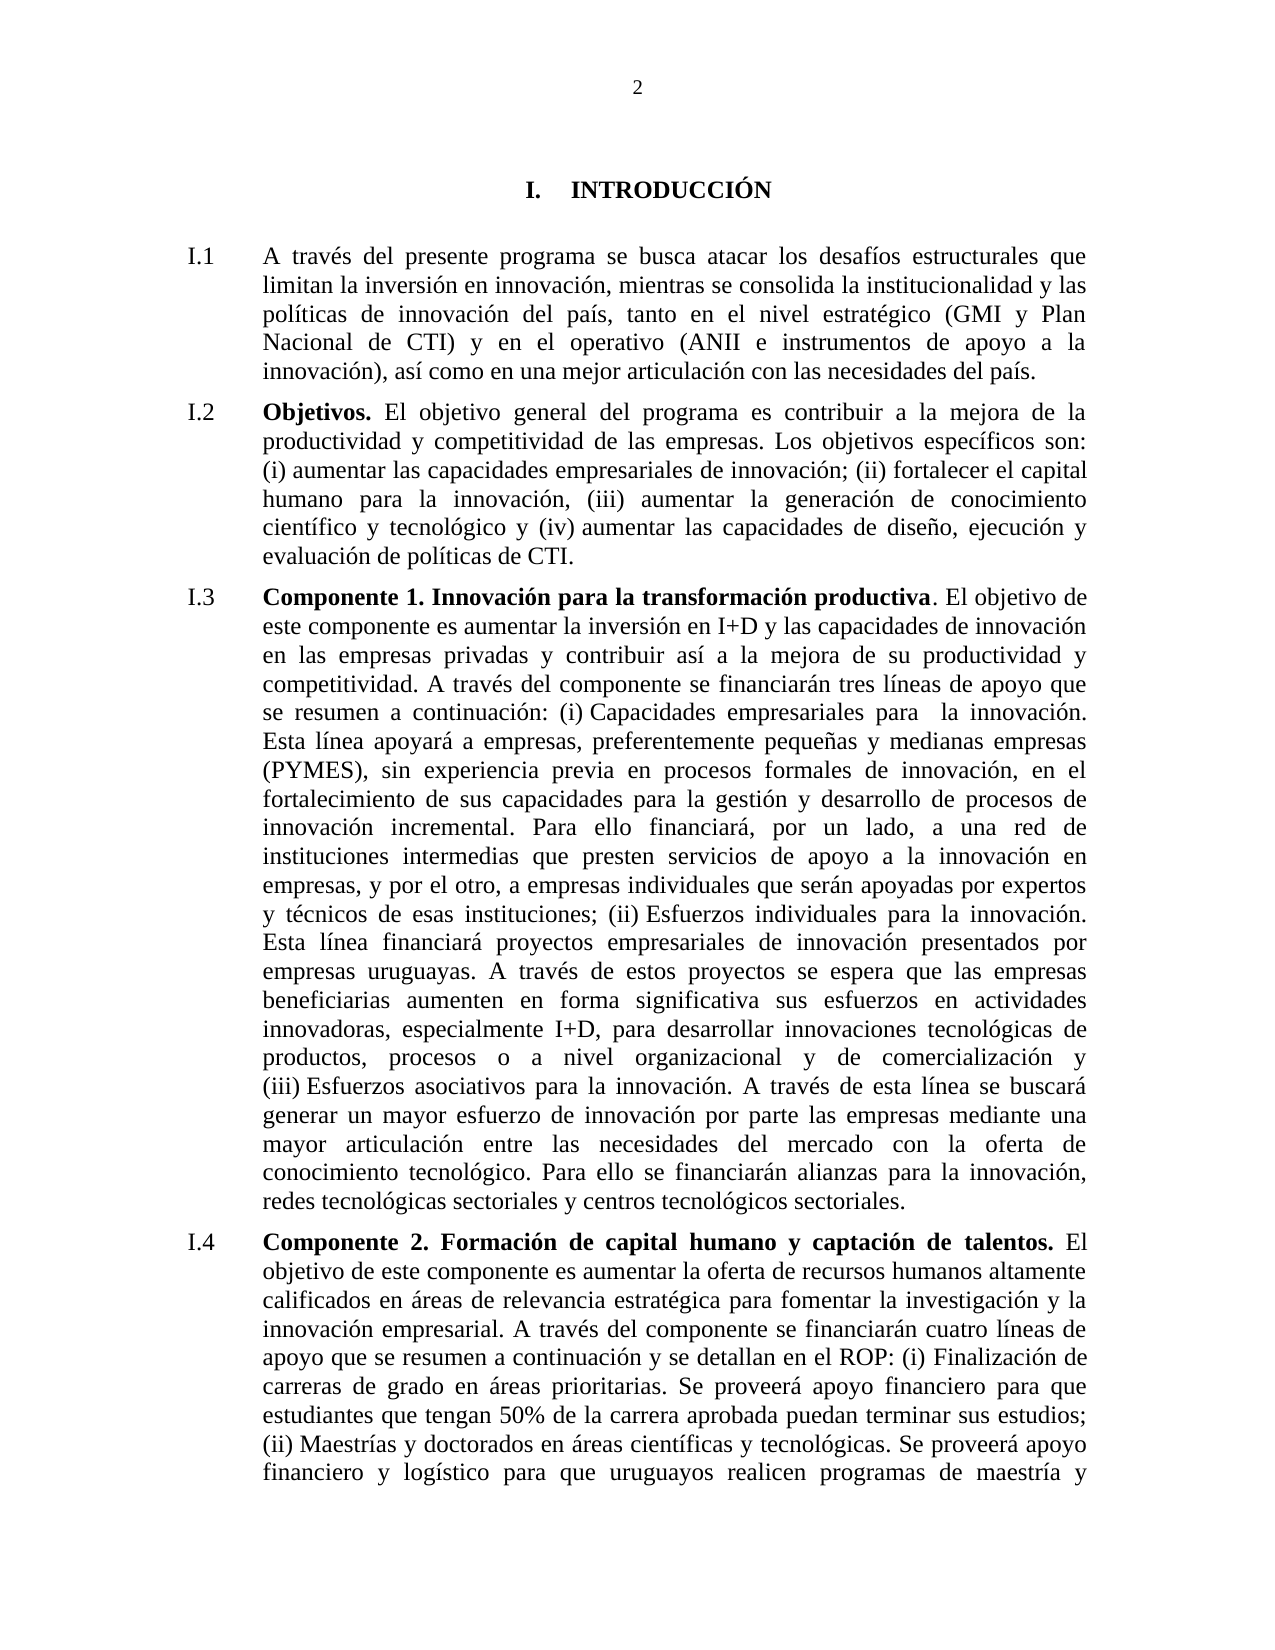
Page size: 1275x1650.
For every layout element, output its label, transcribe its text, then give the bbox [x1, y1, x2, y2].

text Objetivos. El objetivo general del programa es contribuir a la mejora de la productividad y competitividad de las empresas. Los objetivos específicos son: (i) aumentar las capacidades empresariales de innovación; (ii) fortalecer el capital humano para la innovación, (iii) aumentar la generación de conocimiento científico y tecnológico y (iv) aumentar las capacidades de diseño, ejecución y evaluación de políticas de CTI. [187, 397, 1087, 570]
text Componente 1. Innovación para la transformación productiva. El objetivo de este componente es aumentar la inversión en I+D y las capacidades de innovación en las empresas privadas y contribuir así a la mejora de su productividad y competitividad. A través del componente se financiarán tres líneas de apoyo que se resumen a continuación: (i) Capacidades empresariales para la innovación. Esta línea apoyará a empresas, preferentemente pequeñas y medianas empresas (PYMES), sin experiencia previa en procesos formales de innovación, en el fortalecimiento de sus capacidades para la gestión y desarrollo de procesos de innovación incremental. Para ello financiará, por un lado, a una red de instituciones intermedias que presten servicios de apoyo a la innovación en empresas, y por el otro, a empresas individuales que serán apoyadas por expertos y técnicos de esas instituciones; (ii) Esfuerzos individuales para la innovación. Esta línea financiará proyectos empresariales de innovación presentados por empresas uruguayas. A través de estos proyectos se espera que las empresas beneficiarias aumenten en forma significativa sus esfuerzos en actividades innovadoras, especialmente I+D, para desarrollar innovaciones tecnológicas de productos, procesos o a nivel organizacional y de comercialización y (iii) Esfuerzos asociativos para la innovación. A través de esta línea se buscará generar un mayor esfuerzo de innovación por parte las empresas mediante una mayor articulación entre las necesidades del mercado con la oferta de conocimiento tecnológico. Para ello se financiarán alianzas para la innovación, redes tecnológicas sectoriales y centros tecnológicos sectoriales. [187, 582, 1087, 1215]
text INTRODUCCIÓN [187, 175, 1087, 204]
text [187, 1227, 1087, 1486]
text A través del presente programa se busca atacar los desafíos estructurales que limitan la inversión en innovación, mientras se consolida la institucionalidad y las políticas de innovación del país, tanto en el nivel estratégico (GMI y Plan Nacional de CTI) y en el operativo (ANII e instrumentos de apoyo a la innovación), así como en una mejor articulación con las necesidades del país. [187, 241, 1087, 385]
